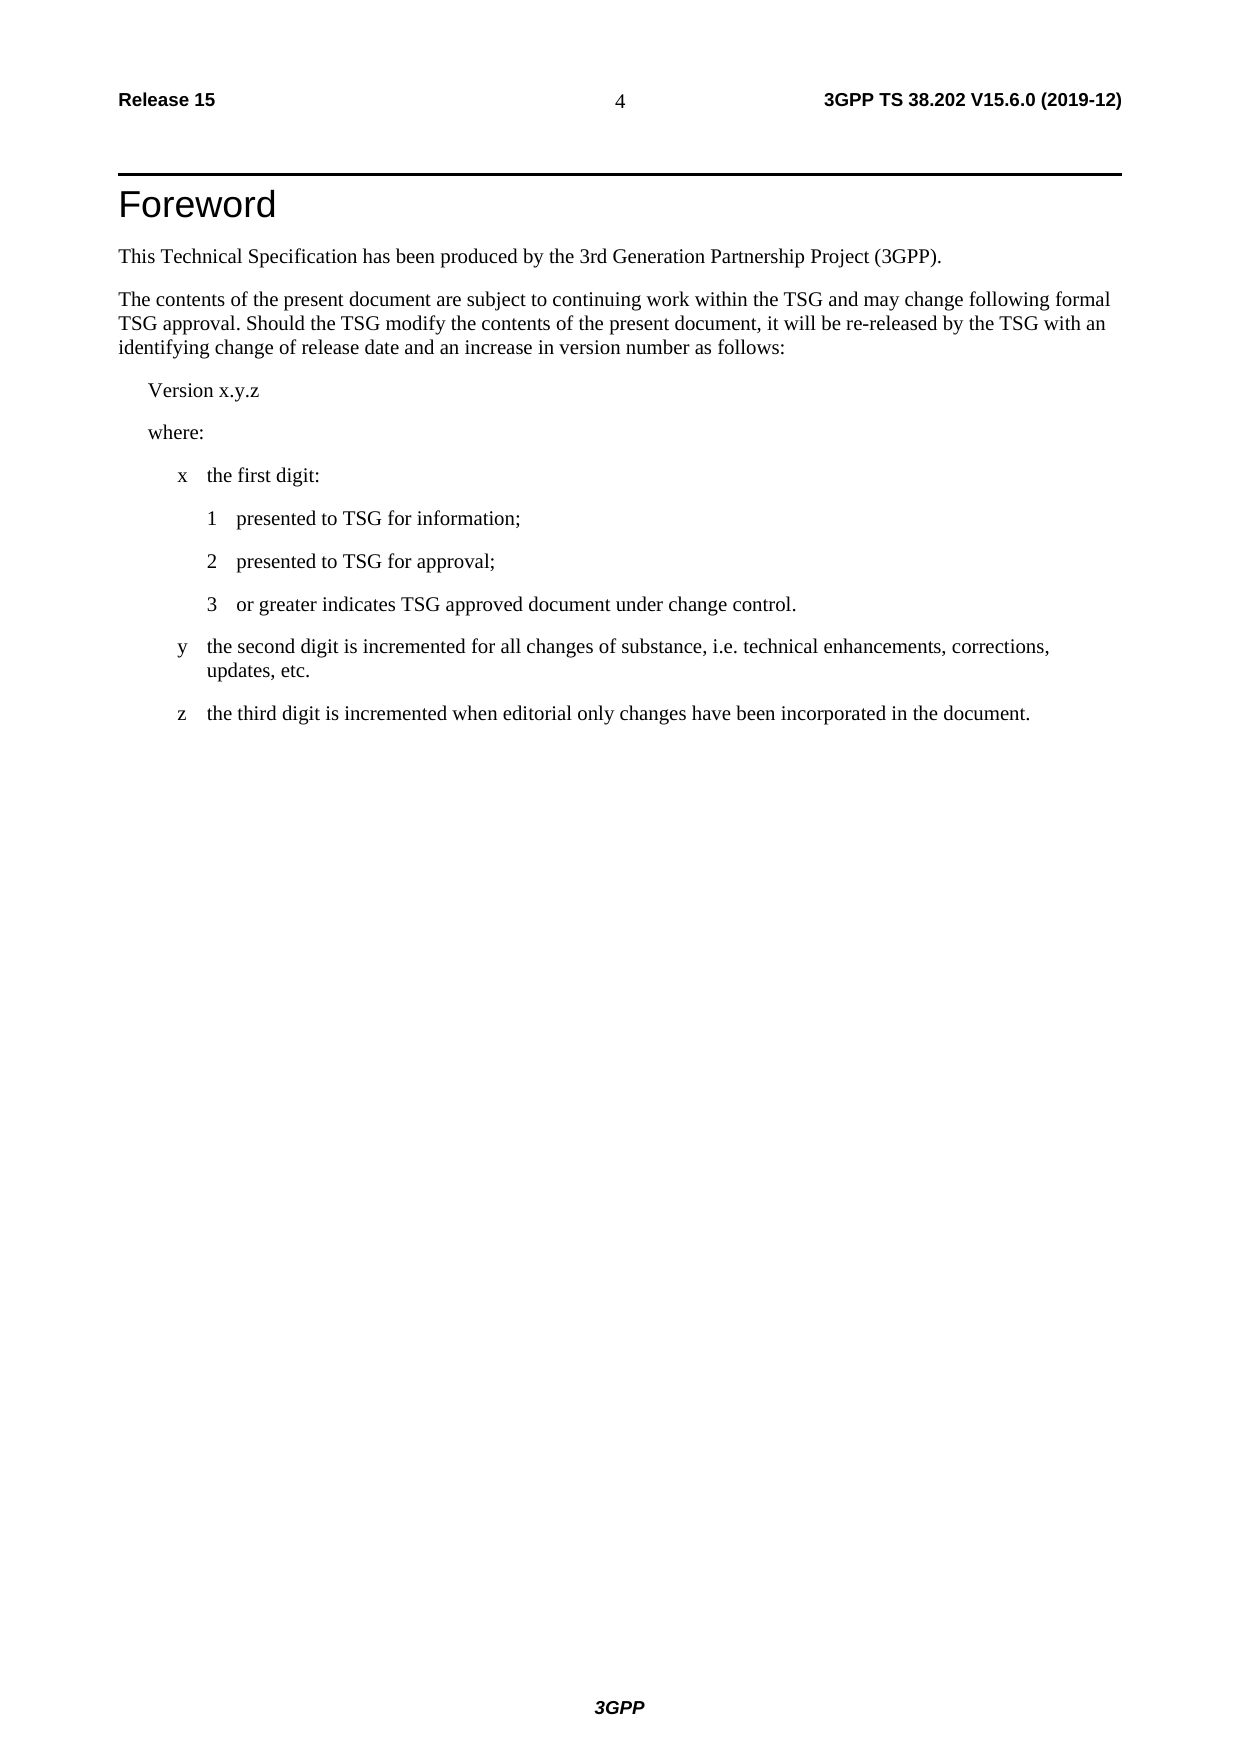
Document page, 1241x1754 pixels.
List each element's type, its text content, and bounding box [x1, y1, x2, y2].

text This Technical Specification has been produced by the 3rd Generation Partnership Project (3GPP). [118, 244, 1122, 268]
text Version x.y.z [148, 377, 1122, 402]
text 1 presented to TSG for information; [207, 506, 1122, 530]
subtitle Foreword [118, 176, 1122, 225]
text 2 presented to TSG for approval; [207, 549, 1122, 573]
text where: [148, 420, 1122, 444]
text y the second digit is incremented for all changes of substance, i.e. technical enhancements, corrections, updates, etc. [177, 634, 1122, 682]
text 3 or greater indicates TSG approved document under change control. [207, 592, 1122, 616]
text The contents of the present document are subject to continuing work within the TSG and may change following formal TSG approval. Should the TSG modify the contents of the present document, it will be re-released by the TSG with an identifying change of release date and an increase in version number as follows: [118, 287, 1122, 359]
text x the first digit: [177, 463, 1122, 487]
text z the third digit is incremented when editorial only changes have been incorporated in the document. [177, 701, 1122, 725]
